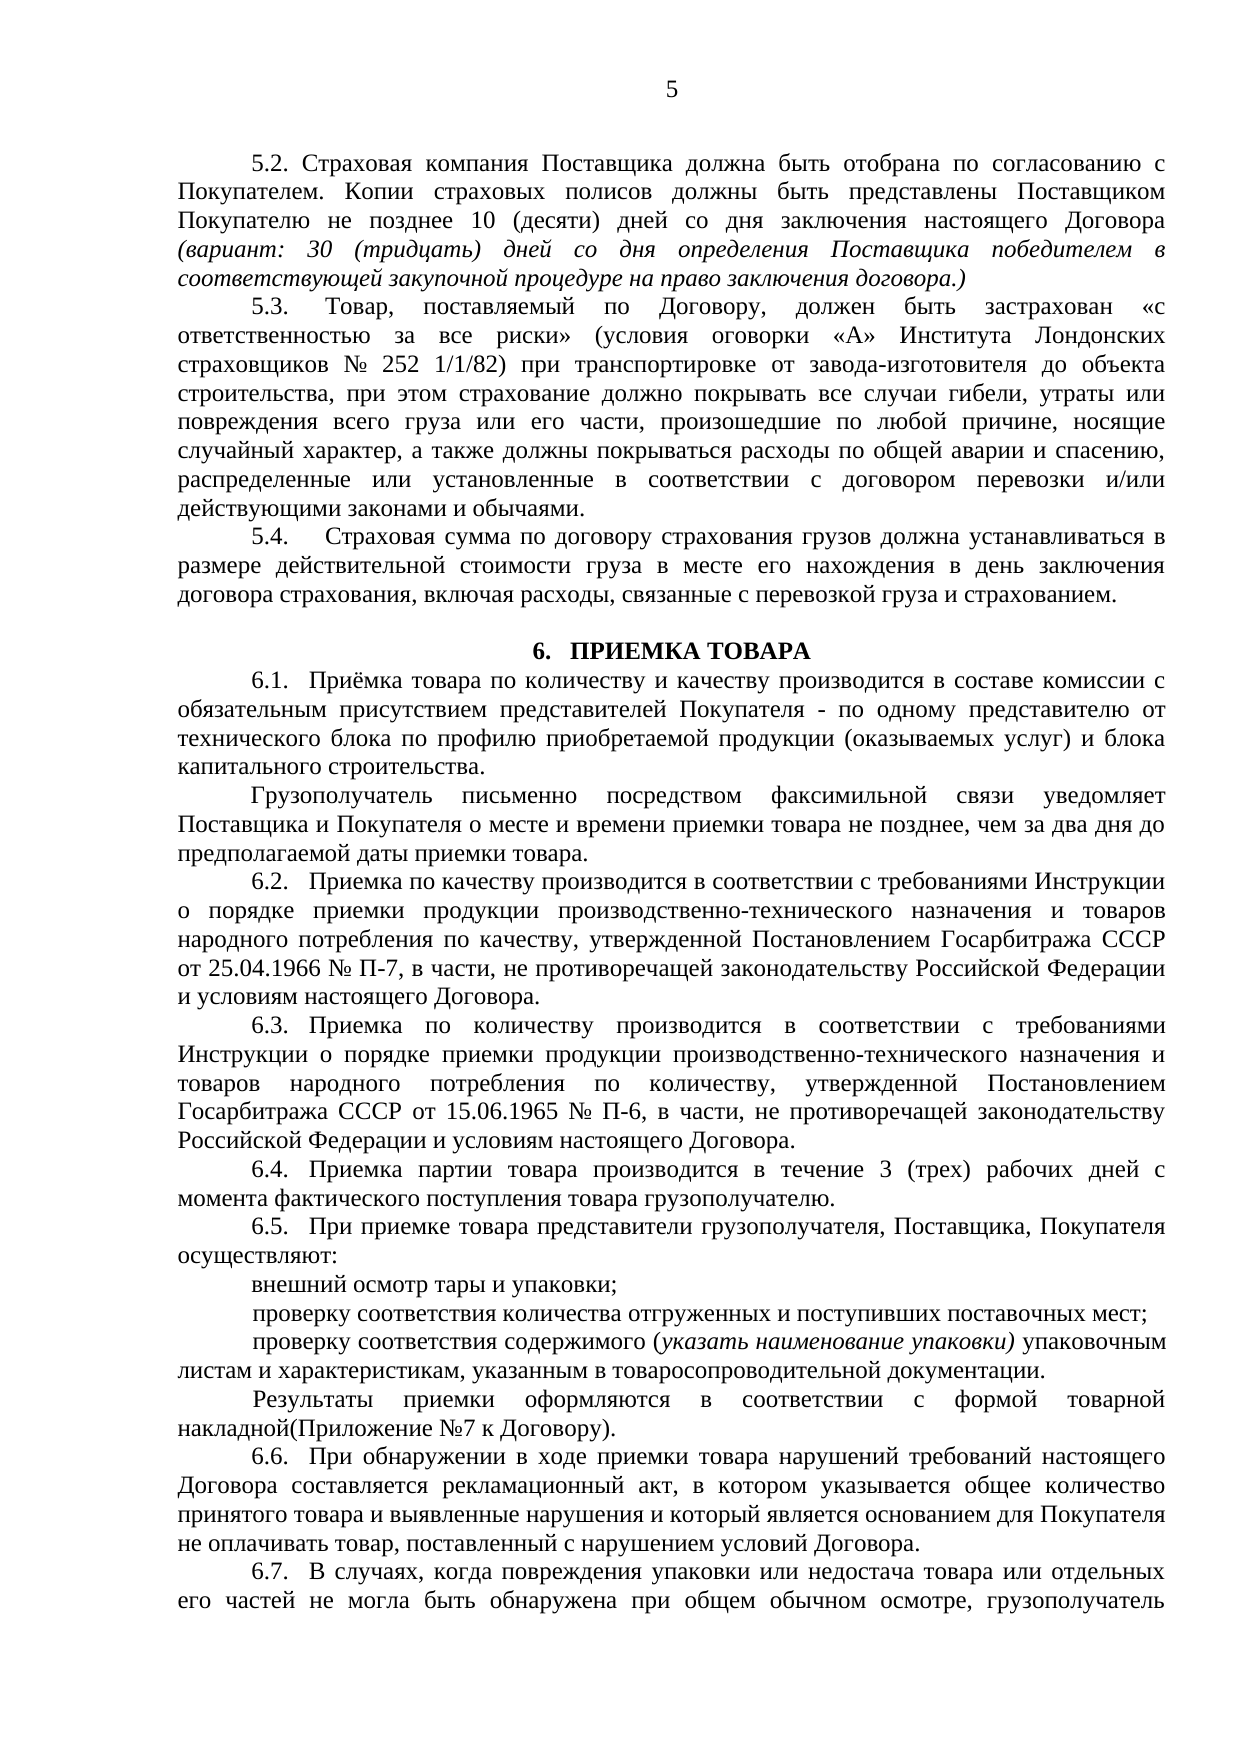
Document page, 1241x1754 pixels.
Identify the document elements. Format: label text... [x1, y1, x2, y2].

list Товар, поставляемый по Договору, должен быть застрахован «с ответственностью за все риски» (условия оговорки «А» Института Лондонских страховщиков № 252 1/1/82) при транспортировке от завода-изготовителя до объекта строительства, при этом страхование должно покрывать все случаи гибели, утраты или повреждения всего груза или его части, произошедшие по любой причине, носящие случайный характер, а также должны покрываться расходы по общей аварии и спасению, распределенные или установленные в соответствии с договором перевозки и/или действующими законами и обычаями. [177, 291, 1166, 521]
list Приемка по количеству производится в соответствии с требованиями Инструкции о порядке приемки продукции производственно-технического назначения и товаров народного потребления по количеству, утвержденной Постановлением Госарбитража СССР от 15.06.1965 № П-6, в части, не противоречащей законодательству Российской Федерации и условиям настоящего Договора. [177, 1010, 1166, 1154]
text проверку соответствия содержимого (указать наименование упаковки) упаковочным листам и характеристикам, указанным в товаросопроводительной документации. [177, 1326, 1166, 1384]
text внешний осмотр тары и упаковки; [251, 1269, 1166, 1298]
list ПРИЕМКА ТОВАРА [177, 636, 1166, 665]
list При обнаружении в ходе приемки товара нарушений требований настоящего Договора составляется рекламационный акт, в котором указывается общее количество принятого товара и выявленные нарушения и который является основанием для Покупателя не оплачивать товар, поставленный с нарушением условий Договора. [177, 1441, 1166, 1556]
text 5.2. Страховая компания Поставщика должна быть отобрана по согласованию с Покупателем. Копии страховых полисов должны быть представлены Поставщиком Покупателю не позднее 10 (десяти) дней со дня заключения настоящего Договора (вариант: 30 (тридцать) дней со дня определения Поставщика победителем в соответствующей закупочной процедуре на право заключения договора.) [177, 148, 1166, 291]
list Страховая сумма по договору страхования грузов должна устанавливаться в размере действительной стоимости груза в месте его нахождения в день заключения договора страхования, включая расходы, связанные с перевозкой груза и страхованием. [177, 521, 1166, 608]
list Приёмка товара по количеству и качеству производится в составе комиссии с обязательным присутствием представителей Покупателя - по одному представителю от технического блока по профилю приобретаемой продукции (оказываемых услуг) и блока капитального строительства. [177, 665, 1166, 780]
text Результаты приемки оформляются в соответствии с формой товарной накладной(Приложение №7 к Договору). [177, 1384, 1166, 1441]
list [177, 1556, 1166, 1614]
list Приемка по качеству производится в соответствии с требованиями Инструкции о порядке приемки продукции производственно-технического назначения и товаров народного потребления по качеству, утвержденной Постановлением Госарбитража СССР от 25.04.1966 № П-7, в части, не противоречащей законодательству Российской Федерации и условиям настоящего Договора. [177, 866, 1166, 1010]
text Грузополучатель письменно посредством факсимильной связи уведомляет Поставщика и Покупателя о месте и времени приемки товара не позднее, чем за два дня до предполагаемой даты приемки товара. [177, 780, 1166, 866]
text проверку соответствия количества отгруженных и поступивших поставочных мест; [177, 1298, 1166, 1326]
list Приемка партии товара производится в течение 3 (трех) рабочих дней с момента фактического поступления товара грузополучателю. [177, 1154, 1166, 1211]
list При приемке товара представители грузополучателя, Поставщика, Покупателя осуществляют: [177, 1211, 1166, 1269]
